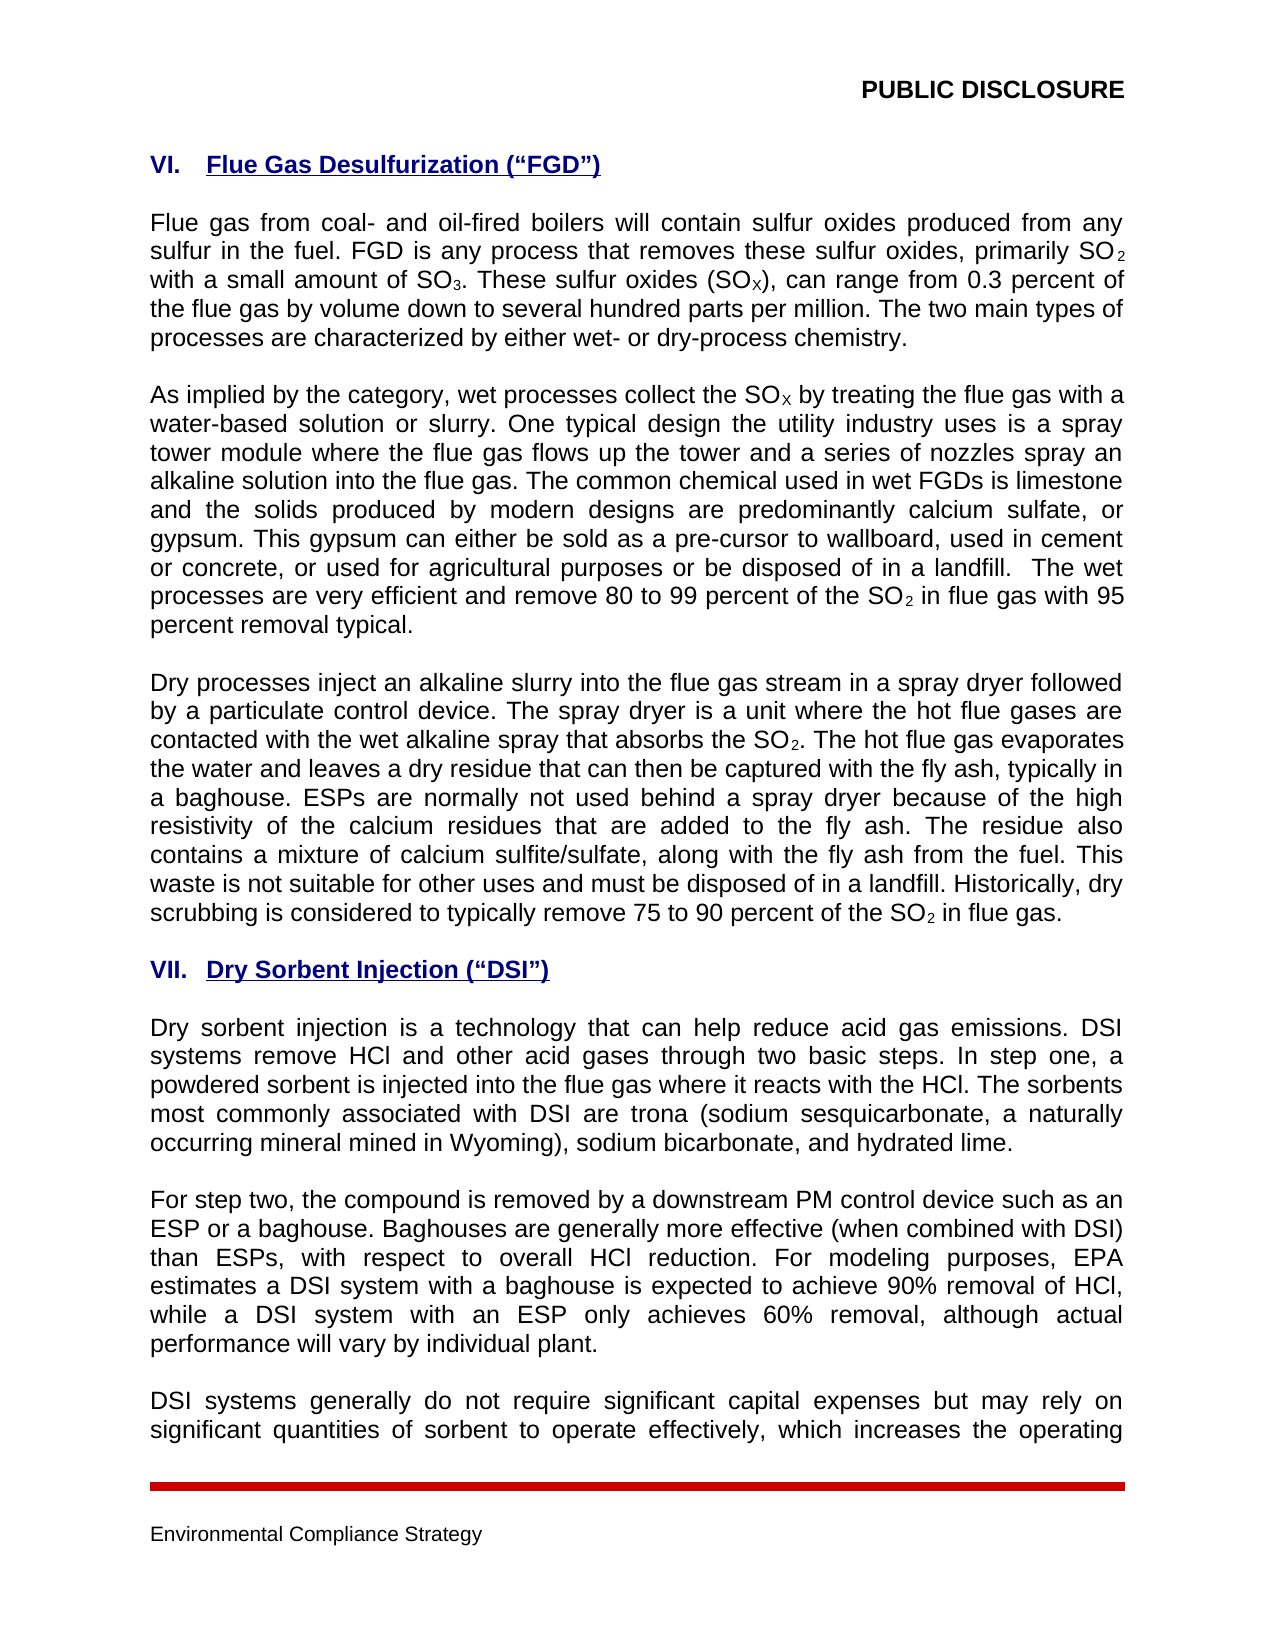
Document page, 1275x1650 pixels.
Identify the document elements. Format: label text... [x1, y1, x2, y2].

text Flue gas from coal- and oil-fired boilers will contain sulfur oxides produced from any sulfur in the fuel. FGD is any process that removes these sulfur oxides, primarily SO2 with a small amount of SO3. These sulfur oxides (SOX), can range from 0.3 percent of the flue gas by volume down to several hundred parts per million. The two main types of processes are characterized by either wet- or dry-process chemistry. [150, 207, 1125, 351]
text For step two, the compound is removed by a downstream PM control device such as an ESP or a baghouse. Baghouses are generally more effective (when combined with DSI) than ESPs, with respect to overall HCl reduction. For modeling purposes, EPA estimates a DSI system with a baghouse is expected to achieve 90% removal of HCl, while a DSI system with an ESP only achieves 60% removal, although actual performance will vary by individual plant. [150, 1185, 1125, 1357]
text Dry processes inject an alkaline slurry into the flue gas stream in a spray dryer followed by a particulate control device. The spray dryer is a unit where the hot flue gases are contacted with the wet alkaline spray that absorbs the SO2. The hot flue gas evaporates the water and leaves a dry residue that can then be captured with the fly ash, typically in a baghouse. ESPs are normally not used behind a spray dryer because of the high resistivity of the calcium residues that are added to the fly ash. The residue also contains a mixture of calcium sulfite/sulfate, along with the fly ash from the fuel. This waste is not suitable for other uses and must be disposed of in a landfill. Historically, dry scrubbing is considered to typically remove 75 to 90 percent of the SO2 in flue gas. [150, 667, 1125, 926]
text As implied by the category, wet processes collect the SOX by treating the flue gas with a water-based solution or slurry. One typical design the utility industry uses is a spray tower module where the flue gas flows up the tower and a series of nozzles spray an alkaline solution into the flue gas. The common chemical used in wet FGDs is limestone and the solids produced by modern designs are predominantly calcium sulfate, or gypsum. This gypsum can either be sold as a pre-cursor to wallboard, used in cement or concrete, or used for agricultural purposes or be disposed of in a landfill. The wet processes are very efficient and remove 80 to 99 percent of the SO2 in flue gas with 95 percent removal typical. [150, 380, 1125, 639]
text VII. Dry Sorbent Injection (“DSI”) [150, 955, 1125, 984]
text VI. Flue Gas Desulfurization (“FGD”) [150, 150, 1125, 179]
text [150, 1386, 1125, 1444]
text Dry sorbent injection is a technology that can help reduce acid gas emissions. DSI systems remove HCl and other acid gases through two basic steps. In step one, a powdered sorbent is injected into the flue gas where it reacts with the HCl. The sorbents most commonly associated with DSI are trona (sodium sesquicarbonate, a naturally occurring mineral mined in Wyoming), sodium bicarbonate, and hydrated lime. [150, 1012, 1125, 1156]
